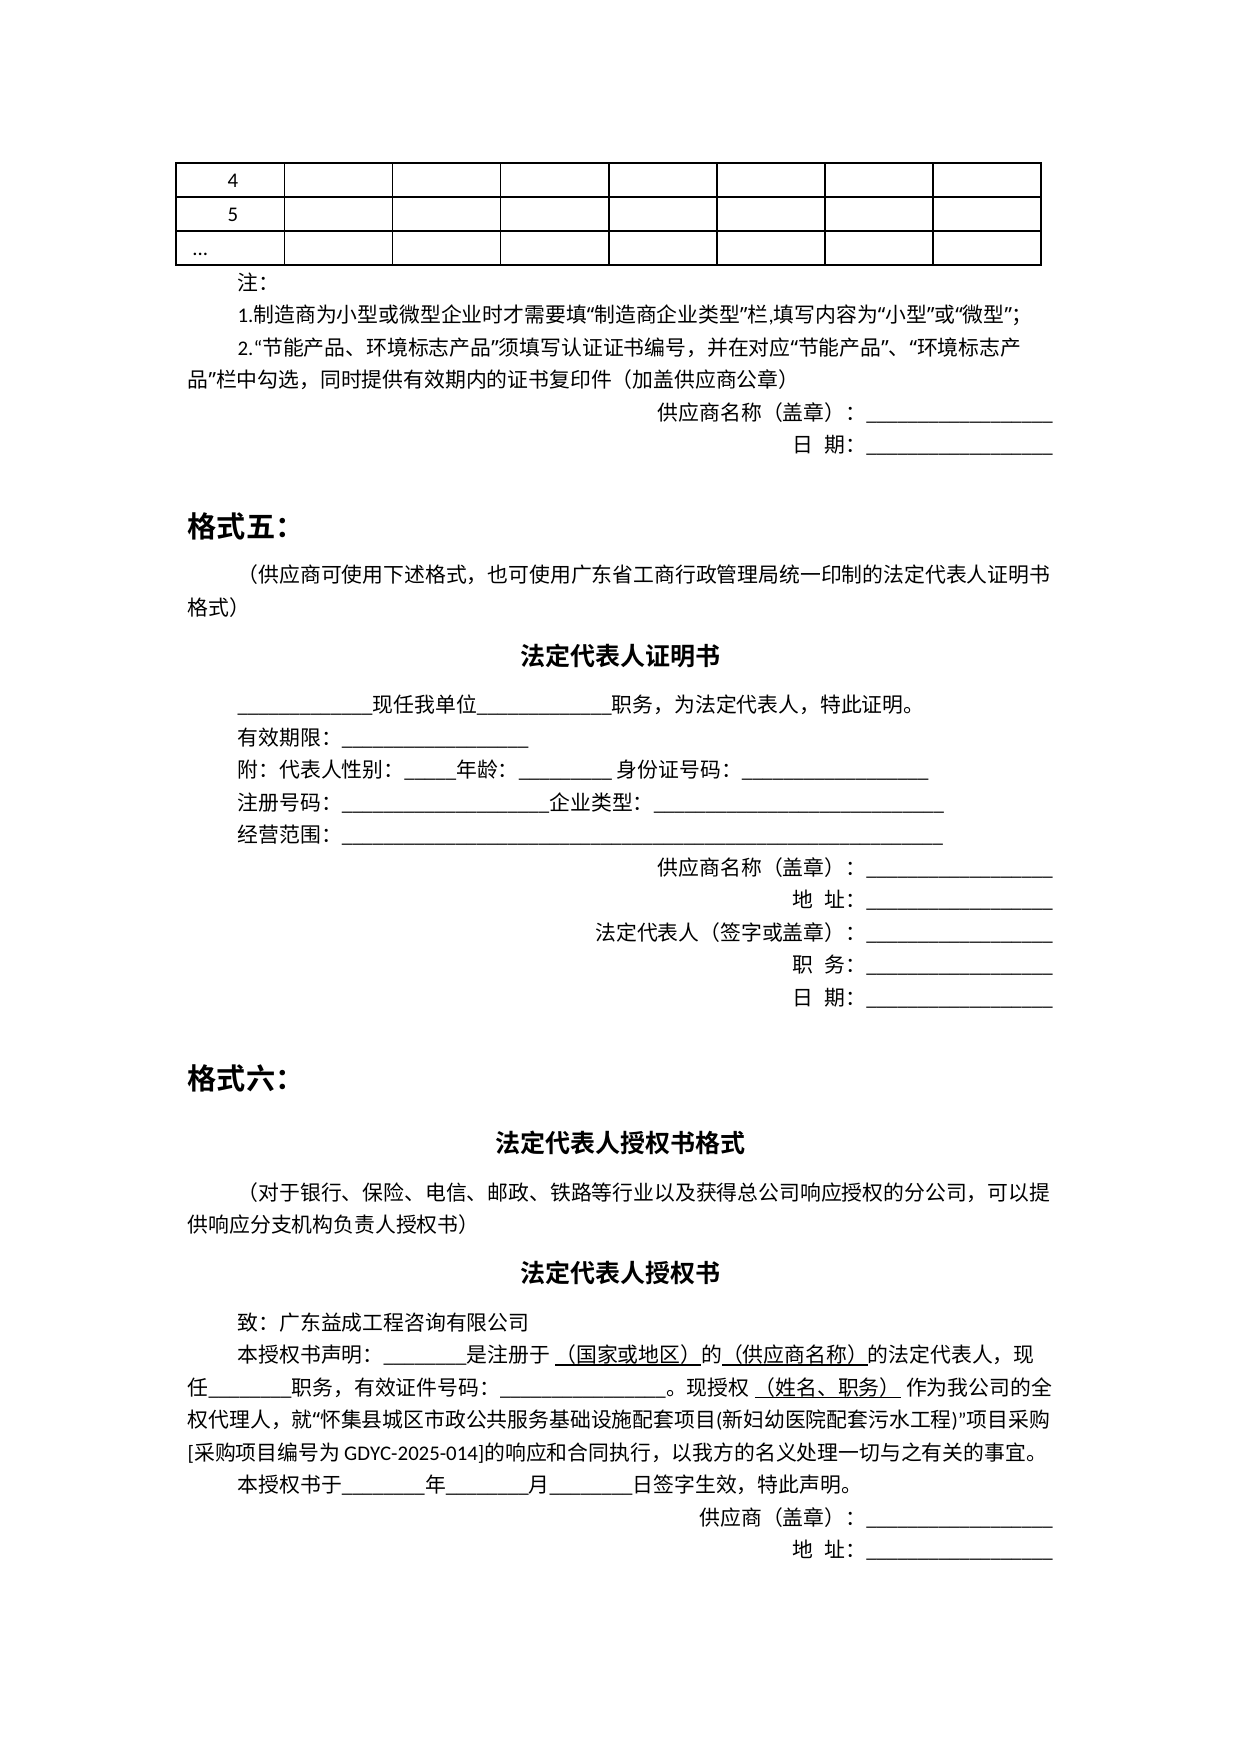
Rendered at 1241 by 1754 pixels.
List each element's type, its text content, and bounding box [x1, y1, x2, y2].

text 供应商（盖章）：__________________ [187, 1501, 1053, 1533]
text 格式五： [187, 493, 1053, 558]
table_cell [610, 232, 716, 264]
table_cell [934, 232, 1040, 264]
table_cell [393, 198, 500, 230]
table_cell [393, 232, 500, 264]
text 日 期：__________________ [187, 981, 1053, 1013]
table_cell [285, 198, 392, 230]
text 地 址：__________________ [187, 883, 1053, 916]
text 本授权书声明：________是注册于 （国家或地区）的（供应商名称）的法定代表人，现任________职务，有效证件号码：________________。现授权 （姓名、职务） 作为我公司的全权代理人，就“怀集县城区市政公共服务基础设施配套项目(新妇幼医院配套污水工程)”项目采购[采购项目编号为GDYC-2025-014]的响应和合同执行，以我方的名义处理一切与之有关的事宜。 [187, 1338, 1053, 1468]
text 法定代表人授权书 [187, 1241, 1053, 1306]
text 法定代表人授权书格式 [187, 1111, 1053, 1176]
text 2.“节能产品、环境标志产品”须填写认证证书编号，并在对应“节能产品”、“环境标志产品”栏中勾选，同时提供有效期内的证书复印件（加盖供应商公章） [187, 331, 1053, 396]
text 供应商名称（盖章）：__________________ [187, 396, 1053, 428]
table_cell [285, 164, 392, 196]
text 日 期：__________________ [187, 428, 1053, 461]
table_cell [826, 198, 932, 230]
text 法定代表人证明书 [187, 623, 1053, 688]
text 1.制造商为小型或微型企业时才需要填“制造商企业类型”栏,填写内容为“小型”或“微型”； [187, 298, 1053, 331]
table_cell [718, 232, 824, 264]
table_cell [718, 164, 824, 196]
text _____________现任我单位_____________职务，为法定代表人，特此证明。 [187, 688, 1053, 721]
table_cell [501, 164, 608, 196]
text 有效期限：__________________ [187, 721, 1053, 753]
text 注： [187, 266, 1053, 298]
text （对于银行、保险、电信、邮政、铁路等行业以及获得总公司响应授权的分公司，可以提供响应分支机构负责人授权书） [187, 1176, 1053, 1241]
text 本授权书于________年________月________日签字生效，特此声明。 [187, 1468, 1053, 1501]
text 注册号码：____________________企业类型：____________________________ [187, 786, 1053, 818]
table_cell [610, 198, 716, 230]
text 供应商名称（盖章）：__________________ [187, 851, 1053, 883]
text 格式六： [187, 1046, 1053, 1111]
text 职 务：__________________ [187, 948, 1053, 981]
table_cell ... [177, 232, 284, 264]
table_cell 5 [177, 198, 284, 230]
table_cell [934, 164, 1040, 196]
table_cell [285, 232, 392, 264]
table_cell [826, 232, 932, 264]
text 附：代表人性别：_____年龄：_________ 身份证号码：__________________ [187, 753, 1053, 786]
table_cell [826, 164, 932, 196]
table_cell [393, 164, 500, 196]
text （供应商可使用下述格式，也可使用广东省工商行政管理局统一印制的法定代表人证明书格式） [187, 558, 1053, 623]
text 经营范围：__________________________________________________________ [187, 818, 1053, 851]
table_cell [501, 232, 608, 264]
text 法定代表人（签字或盖章）：__________________ [187, 916, 1053, 948]
text 致：广东益成工程咨询有限公司 [187, 1306, 1053, 1338]
table_cell [934, 198, 1040, 230]
table_cell [610, 164, 716, 196]
table_cell [501, 198, 608, 230]
table_cell 4 [177, 164, 284, 196]
text 地 址：__________________ [187, 1533, 1053, 1566]
table_cell [718, 198, 824, 230]
